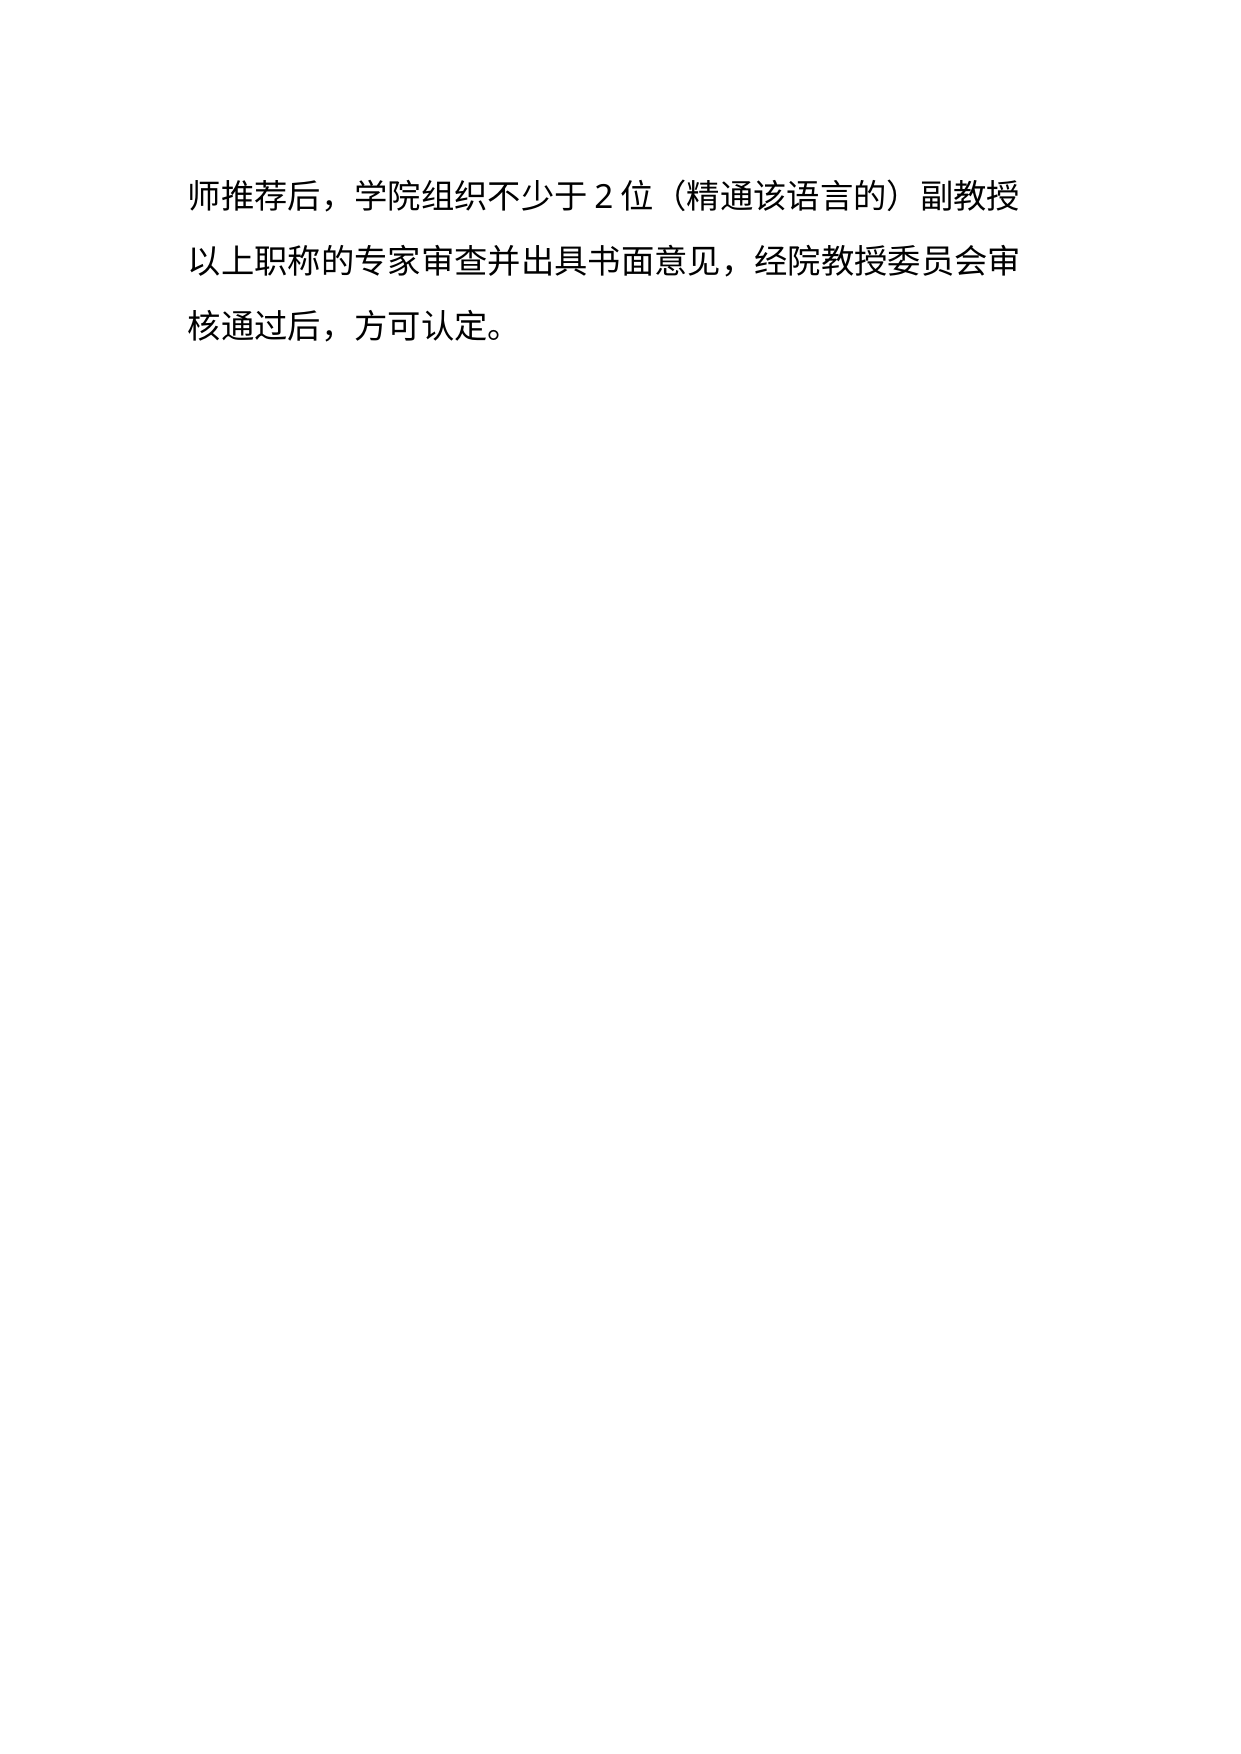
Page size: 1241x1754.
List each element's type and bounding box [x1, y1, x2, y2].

text [187, 162, 1053, 357]
